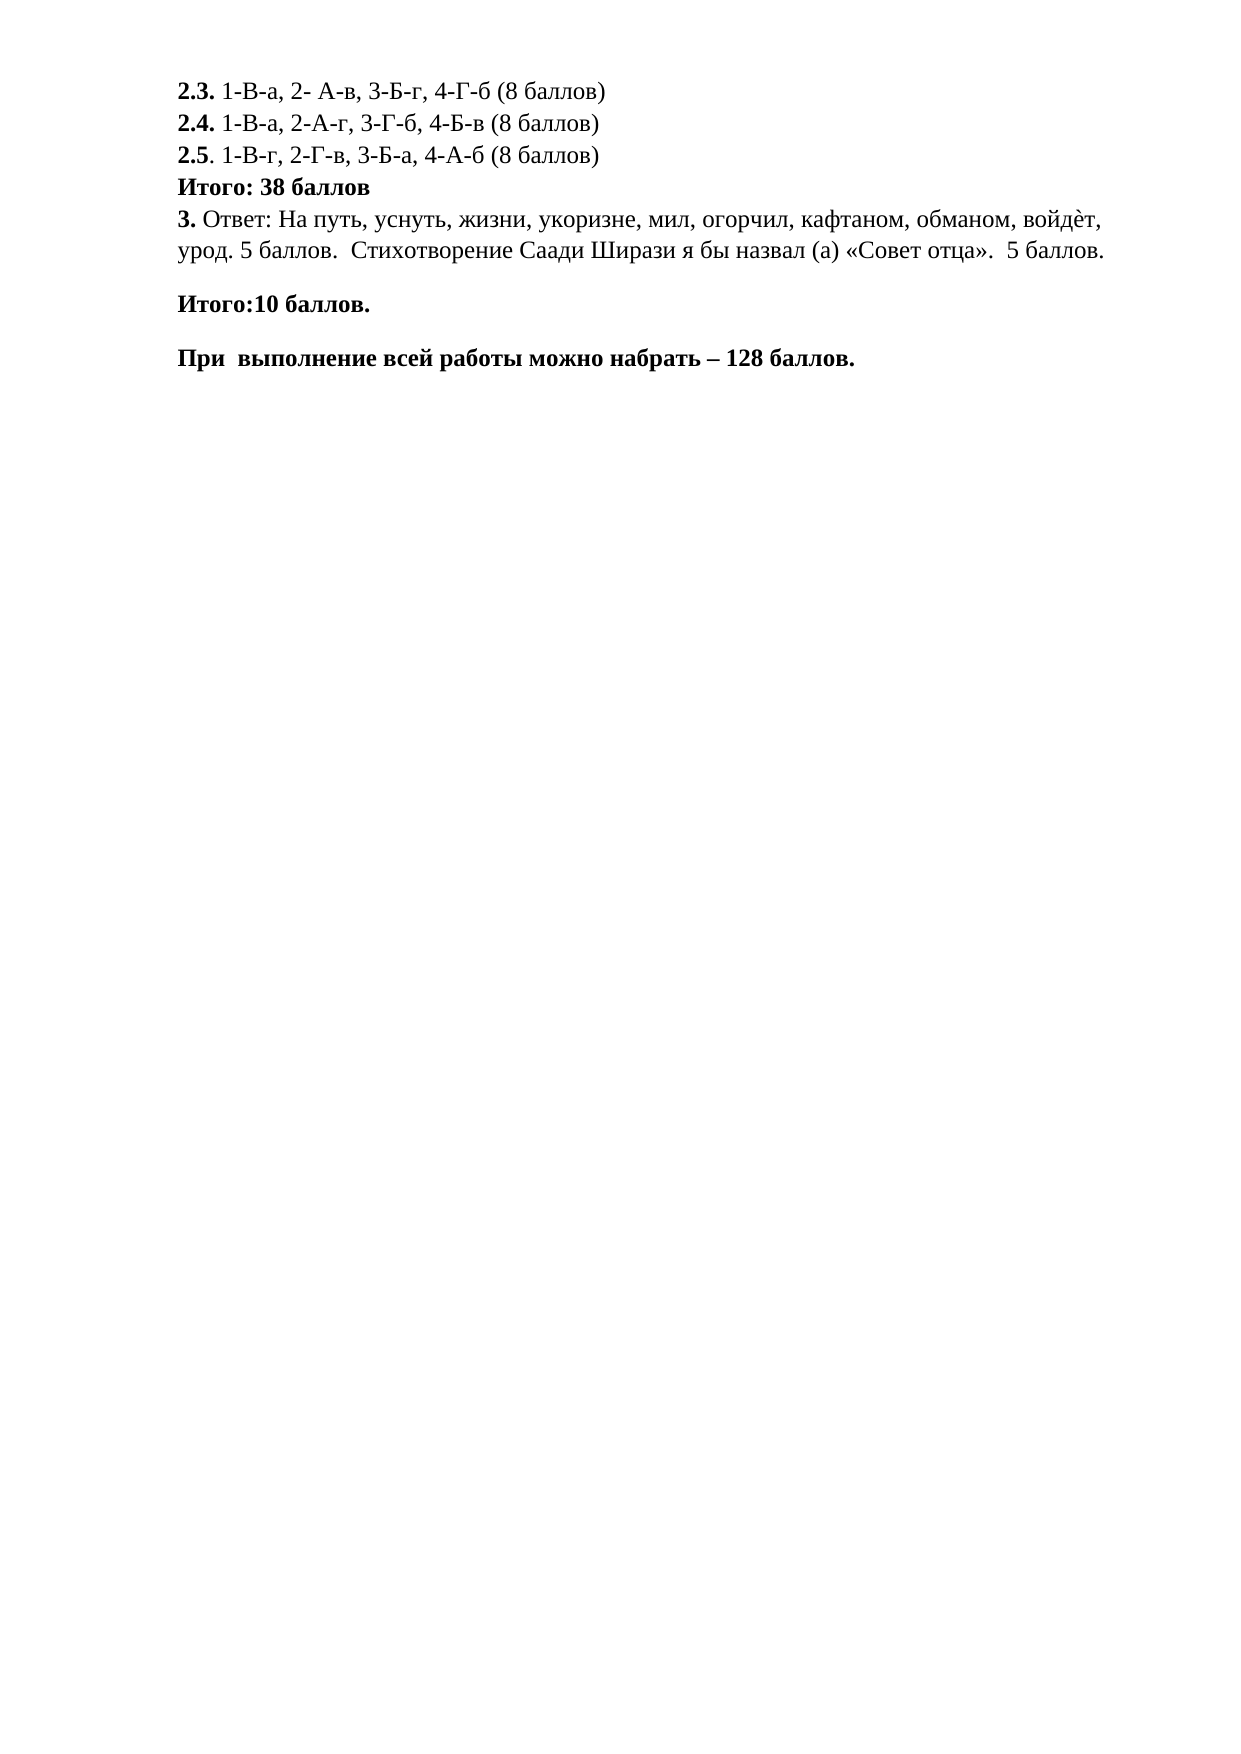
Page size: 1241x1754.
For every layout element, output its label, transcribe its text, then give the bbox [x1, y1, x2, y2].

text 3. Ответ: На путь, уснуть, жизни, укоризне, мил, огорчил, кафтаном, обманом, войдѐт, [177, 204, 1152, 232]
text 2.4. 1-В-а, 2-А-г, 3-Г-б, 4-Б-в (8 баллов) [177, 108, 1152, 137]
text При выполнение всей работы можно набрать – 128 баллов. [177, 343, 1152, 372]
text Итого: 38 баллов [177, 172, 1152, 201]
text Итого:10 баллов. [177, 289, 1152, 318]
text 2.5. 1-В-г, 2-Г-в, 3-Б-а, 4-А-б (8 баллов) [177, 140, 1152, 169]
text 2.3. 1-В-а, 2- А-в, 3-Б-г, 4-Г-б (8 баллов) [177, 76, 1152, 105]
text урод. 5 баллов. Стихотворение Саади Ширази я бы назвал (а) «Совет отца». 5 баллов. [177, 236, 1152, 264]
